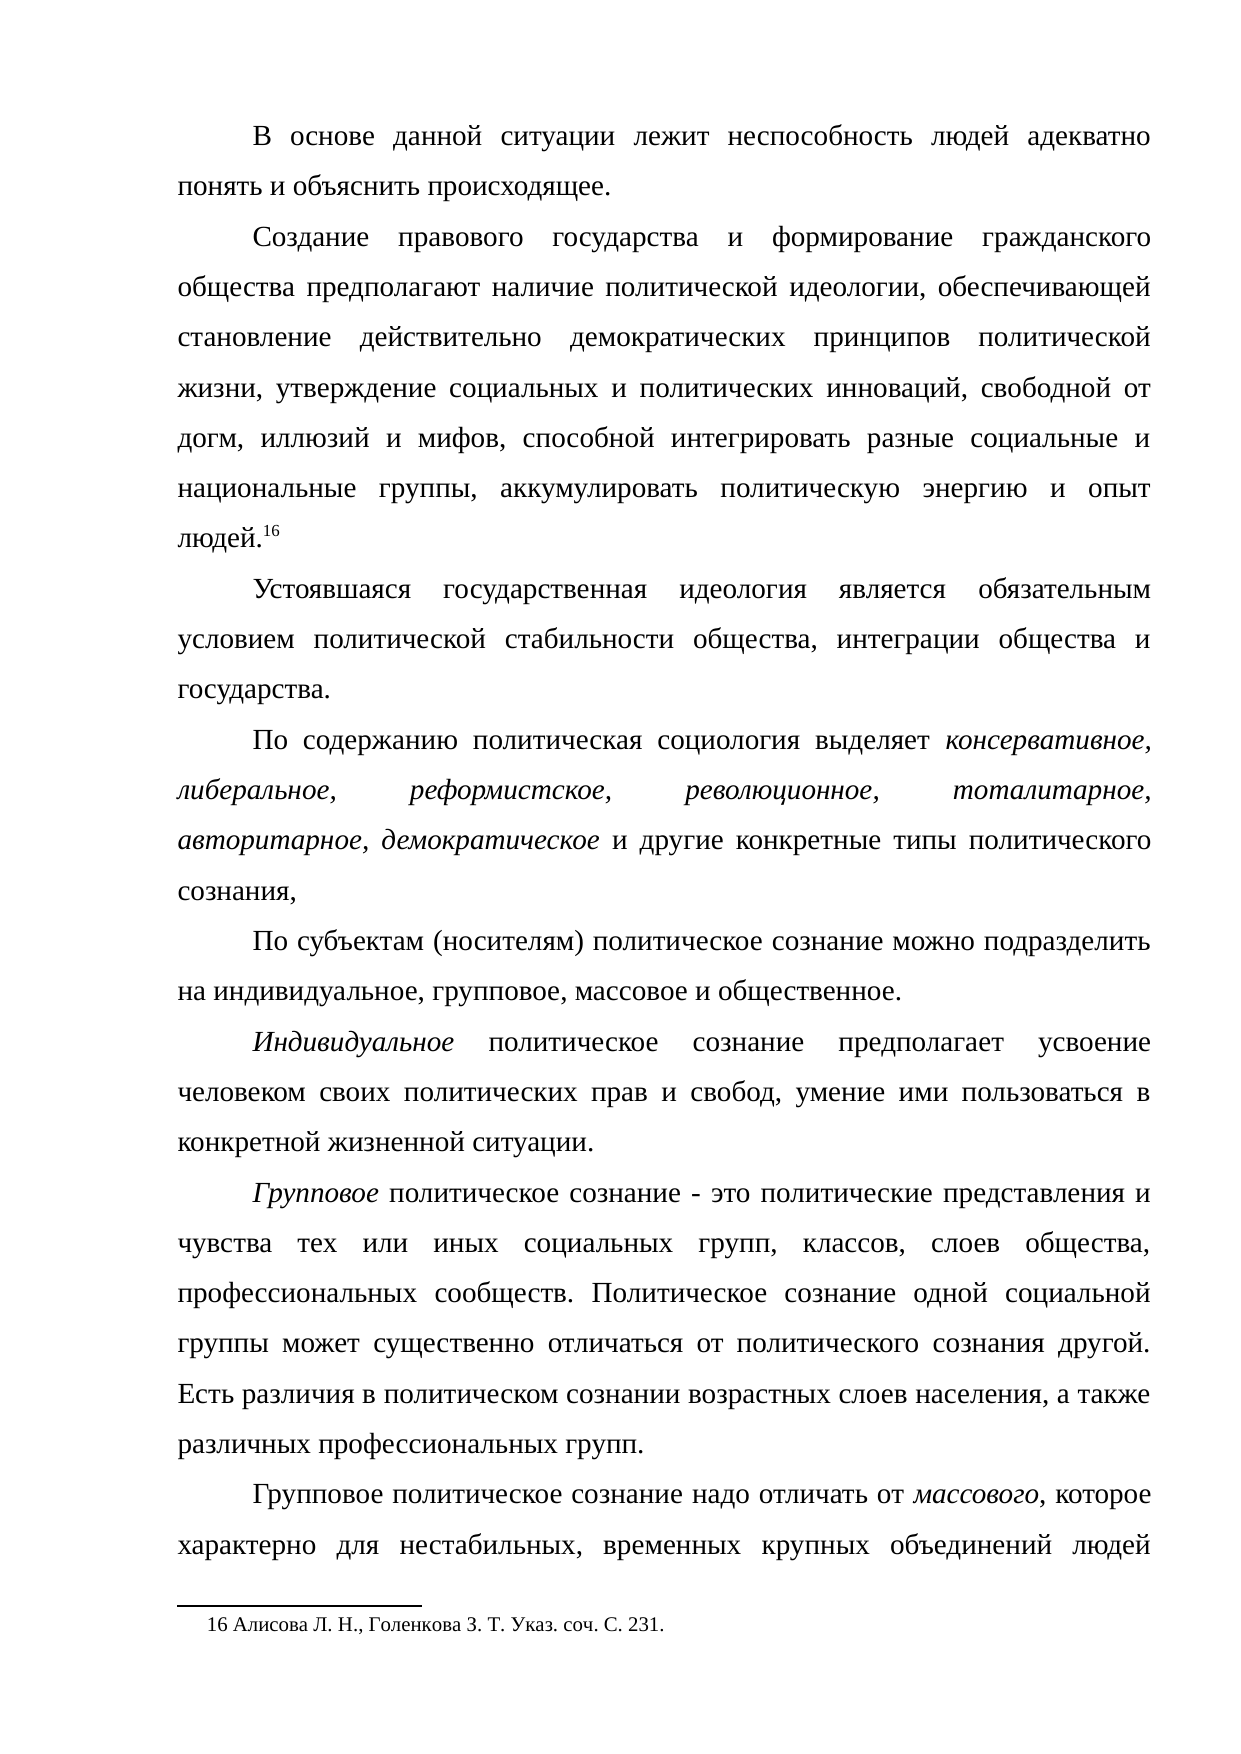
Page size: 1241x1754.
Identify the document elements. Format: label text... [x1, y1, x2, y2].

text Групповое политическое сознание - это политические представления и чувства тех или иных социальных групп, классов, слоев общества, профессиональных сообществ. Политическое сознание одной социальной группы может существенно отличаться от политического сознания другой. Есть различия в политическом сознании возрастных слоев населения, а также различных профессиональных групп. [177, 1175, 1152, 1460]
text По содержанию политическая социология выделяет консервативное, либеральное, реформистское, революционное, тоталитарное, авторитарное, демократическое и другие конкретные типы политического сознания, [177, 722, 1152, 906]
text По субъектам (носителям) политическое сознание можно подразделить на индивидуальное, групповое, массовое и общественное. [177, 923, 1152, 1007]
text Устоявшаяся государственная идеология является обязательным условием политической стабильности общества, интеграции общества и государства. [177, 571, 1152, 705]
text Индивидуальное политическое сознание предполагает усвоение человеком своих политических прав и свобод, умение ими пользоваться в конкретной жизненной ситуации. [177, 1024, 1152, 1158]
text Создание правового государства и формирование гражданского общества предполагают наличие политической идеологии, обеспечивающей становление действительно демократических принципов политической жизни, утверждение социальных и политических инноваций, свободной от догм, иллюзий и мифов, способной интегрировать разные социальные и национальные группы, аккумулировать политическую энергию и опыт людей. [177, 219, 1152, 554]
text В основе данной ситуации лежит неспособность людей адекватно понять и объяснить происходящее. [177, 118, 1152, 202]
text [177, 1477, 1152, 1560]
